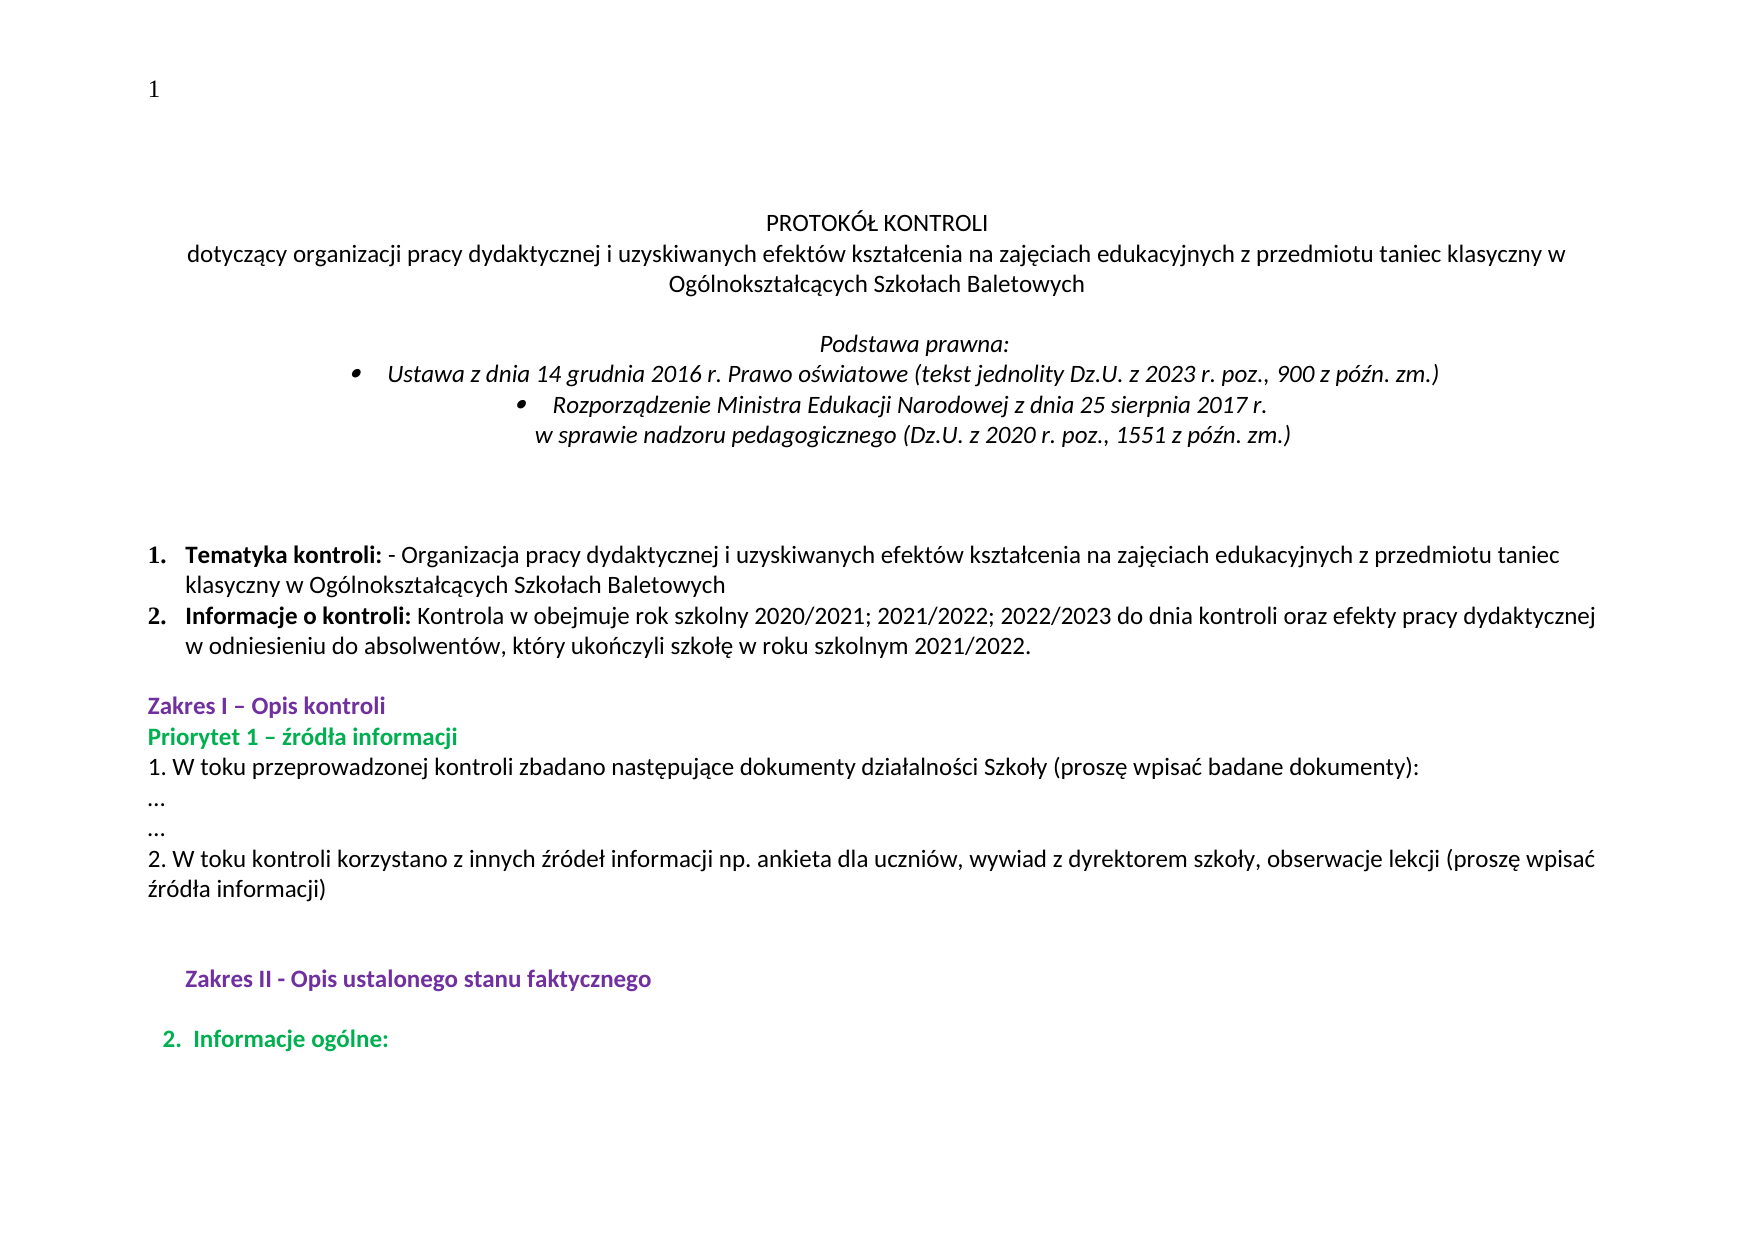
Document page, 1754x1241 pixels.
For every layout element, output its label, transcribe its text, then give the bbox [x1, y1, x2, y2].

list Informacje o kontroli: Kontrola w obejmuje rok szkolny 2020/2021; 2021/2022; 2022/2023 do dnia kontroli oraz efekty pracy dydaktycznej w odniesieniu do absolwentów, który ukończyli szkołę w roku szkolnym 2021/2022. [148, 600, 1606, 661]
text 2. W toku kontroli korzystano z innych źródeł informacji np. ankieta dla uczniów, wywiad z dyrektorem szkoły, obserwacje lekcji (proszę wpisać źródła informacji) [148, 843, 1606, 904]
text … [148, 812, 1606, 843]
list Rozporządzenie Ministra Edukacji Narodowej z dnia 25 sierpnia 2017 r. w sprawie nadzoru pedagogicznego (Dz.U. z 2020 r. poz., 1551 z późn. zm.) [185, 389, 1606, 450]
text PROTOKÓŁ KONTROLI dotyczący organizacji pracy dydaktycznej i uzyskiwanych efektów kształcenia na zajęciach edukacyjnych z przedmiotu taniec klasyczny w Ogólnokształcących Szkołach Baletowych [148, 207, 1606, 299]
text … [148, 782, 1606, 812]
list Tematyka kontroli: - Organizacja pracy dydaktycznej i uzyskiwanych efektów kształcenia na zajęciach edukacyjnych z przedmiotu taniec klasyczny w Ogólnokształcących Szkołach Baletowych [148, 539, 1606, 600]
list Podstawa prawna: [223, 328, 1606, 358]
list Zakres II - Opis ustalonego stanu faktycznego [185, 963, 1606, 994]
text 2. Informacje ogólne: [162, 1023, 1606, 1054]
text 1. W toku przeprowadzonej kontroli zbadano następujące dokumenty działalności Szkoły (proszę wpisać badane dokumenty): [148, 751, 1606, 782]
list Ustawa z dnia 14 grudnia 2016 r. Prawo oświatowe (tekst jednolity Dz.U. z 2023 r. poz., 900 z późn. zm.) [185, 358, 1606, 389]
text Priorytet 1 – źródła informacji [148, 721, 1606, 751]
text Zakres I – Opis kontroli [148, 690, 1606, 721]
